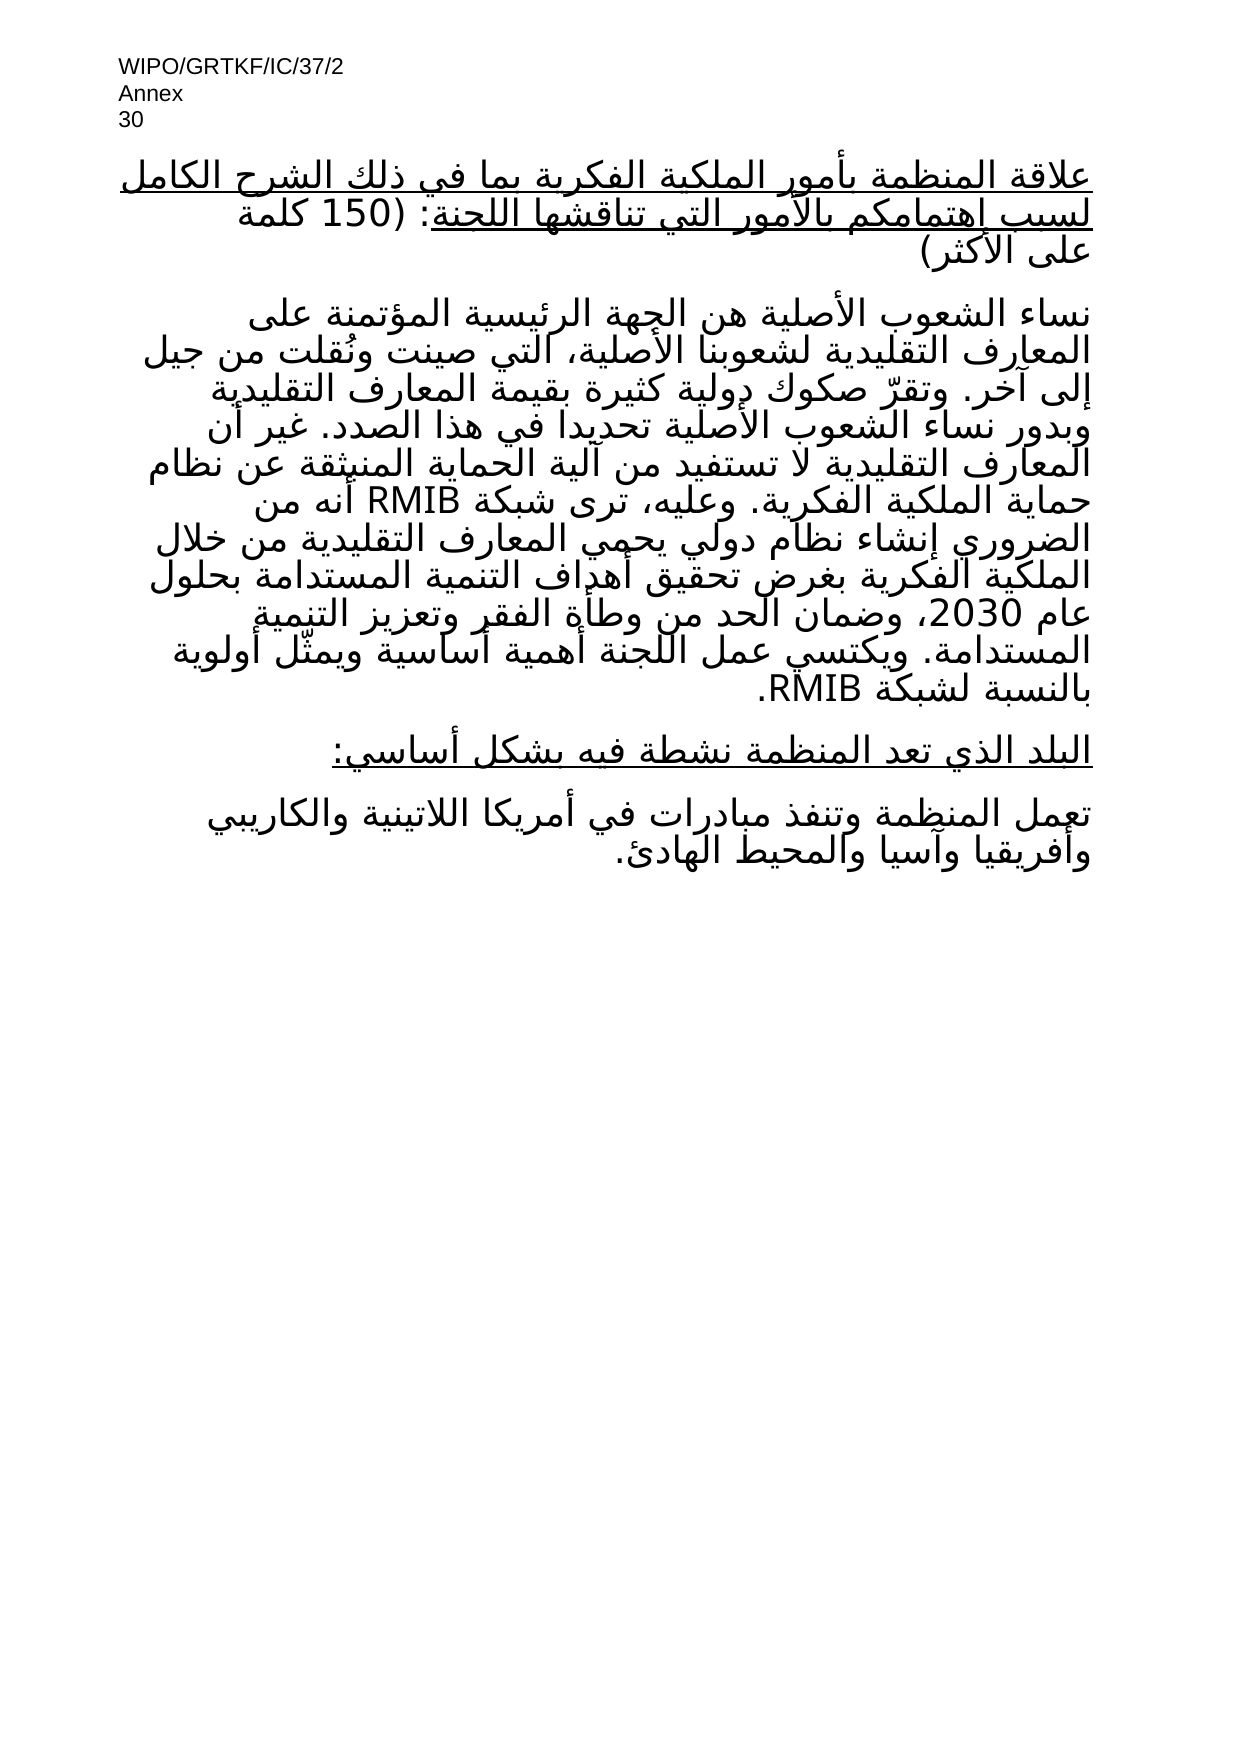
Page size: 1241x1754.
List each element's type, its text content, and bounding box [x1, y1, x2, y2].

text تعمل المنظمة وتنفذ مبادرات في أمريكا اللاتينية والكاريبي وأفريقيا وآسيا والمحيط الهادئ. [118, 796, 1092, 871]
text علاقة المنظمة بأمور الملكية الفكرية بما في ذلك الشرح الكامل لسبب اهتمامكم بالأمور التي تناقشها اللجنة: (150 كلمة على الأكثر) [118, 158, 1093, 271]
text البلد الذي تعد المنظمة نشطة فيه بشكل أساسي: [118, 733, 1092, 771]
text نساء الشعوب الأصلية هن الجهة الرئيسية المؤتمنة على المعارف التقليدية لشعوبنا الأصلية، التي صينت ونُقلت من جيل إلى آخر. وتقرّ صكوك دولية كثيرة بقيمة المعارف التقليدية وبدور نساء الشعوب الأصلية تحديدا في هذا الصدد. غير أن المعارف التقليدية لا تستفيد من آلية الحماية المنبثقة عن نظام حماية الملكية الفكرية. وعليه، ترى شبكة RMIB أنه من الضروري إنشاء نظام دولي يحمي المعارف التقليدية من خلال الملكية الفكرية بغرض تحقيق أهداف التنمية المستدامة بحلول عام 2030، وضمان الحد من وطأة الفقر وتعزيز التنمية المستدامة. ويكتسي عمل اللجنة أهمية أساسية ويمثّل أولوية بالنسبة لشبكة RMIB. [118, 296, 1092, 708]
